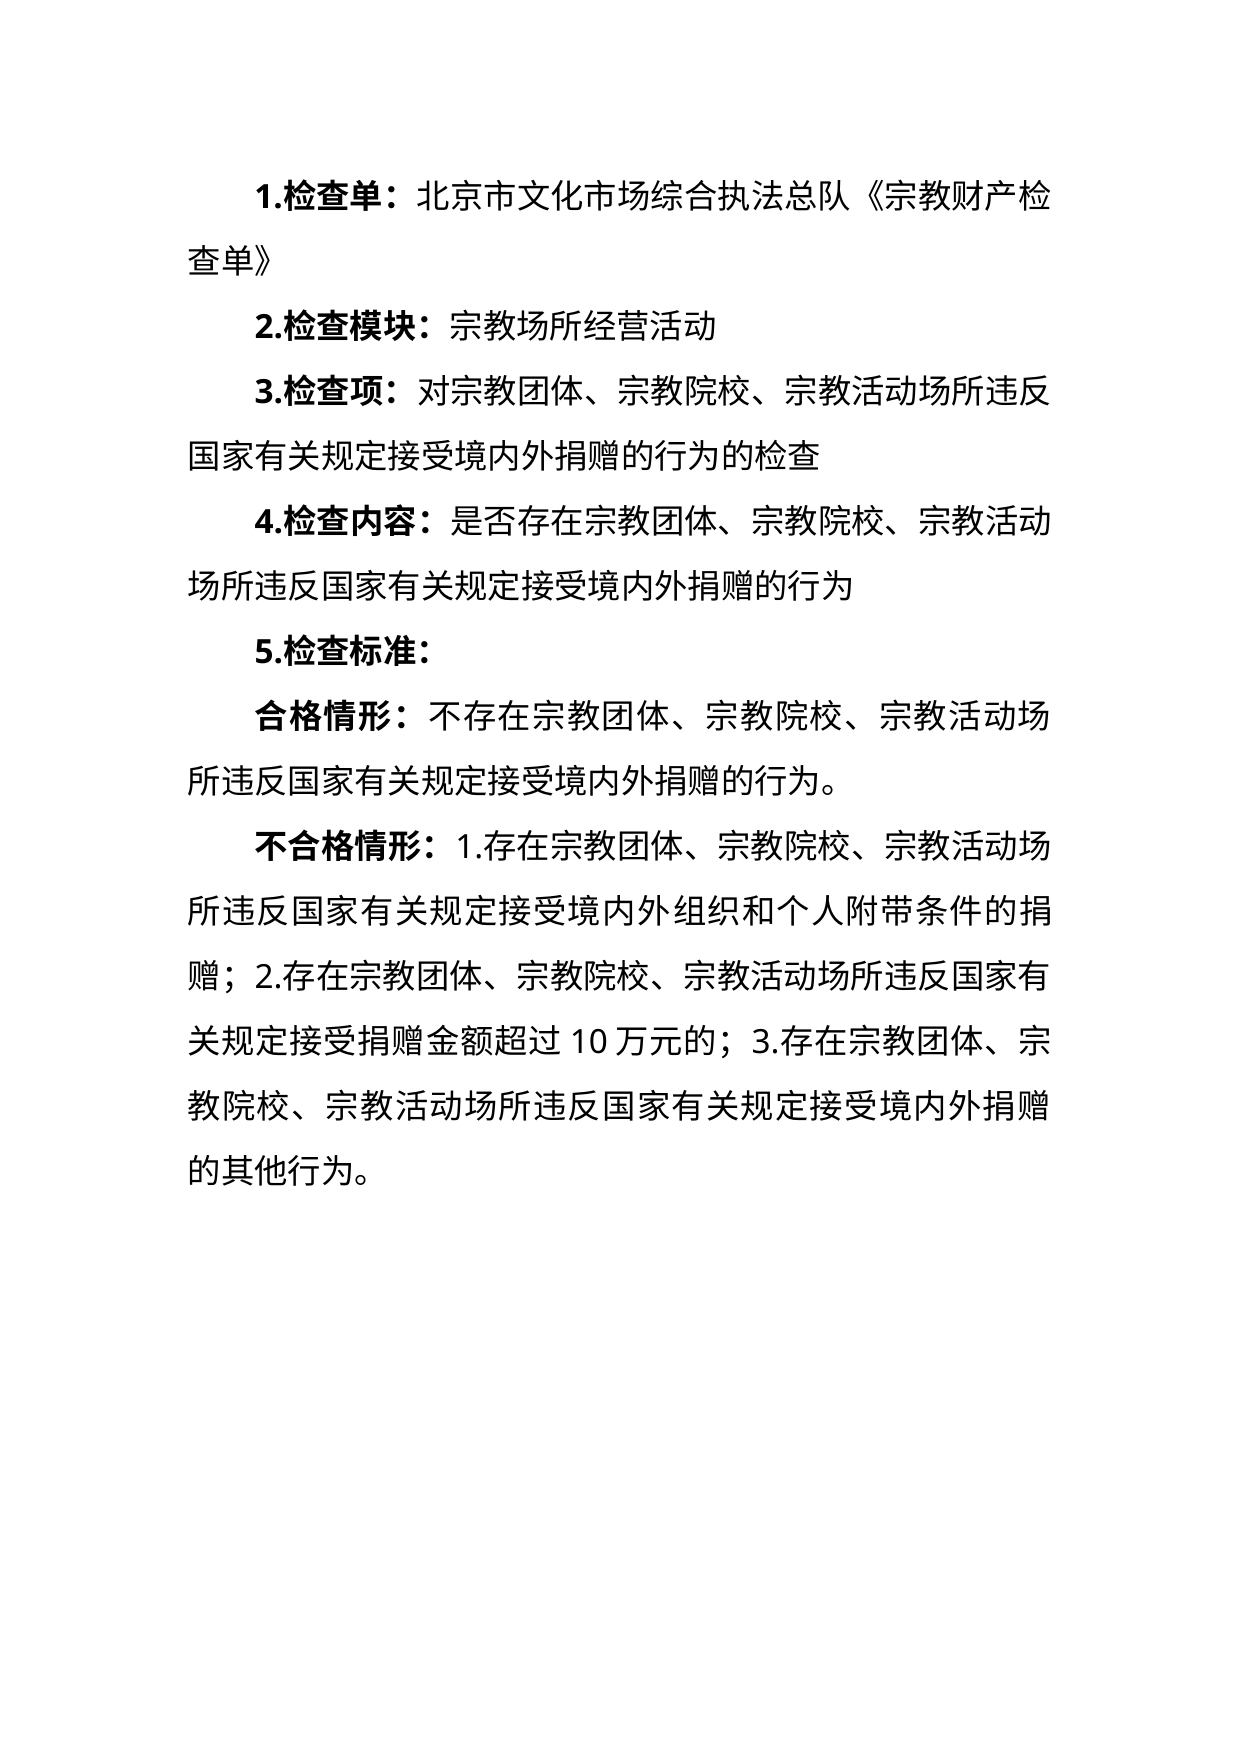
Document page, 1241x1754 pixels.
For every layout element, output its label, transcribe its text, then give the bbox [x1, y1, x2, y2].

text 3.检查项：对宗教团体、宗教院校、宗教活动场所违反国家有关规定接受境内外捐赠的行为的检查 [187, 357, 1053, 487]
text 合格情形：不存在宗教团体、宗教院校、宗教活动场所违反国家有关规定接受境内外捐赠的行为。 [187, 682, 1053, 812]
text 4.检查内容：是否存在宗教团体、宗教院校、宗教活动场所违反国家有关规定接受境内外捐赠的行为 [187, 487, 1053, 617]
text 2.检查模块：宗教场所经营活动 [187, 292, 1053, 357]
text 1.检查单：北京市文化市场综合执法总队《宗教财产检查单》 [187, 162, 1053, 292]
text 5.检查标准： [187, 617, 1053, 682]
text 不合格情形：1.存在宗教团体、宗教院校、宗教活动场所违反国家有关规定接受境内外组织和个人附带条件的捐赠；2.存在宗教团体、宗教院校、宗教活动场所违反国家有关规定接受捐赠金额超过10万元的；3.存在宗教团体、宗教院校、宗教活动场所违反国家有关规定接受境内外捐赠的其他行为。 [187, 812, 1053, 1202]
